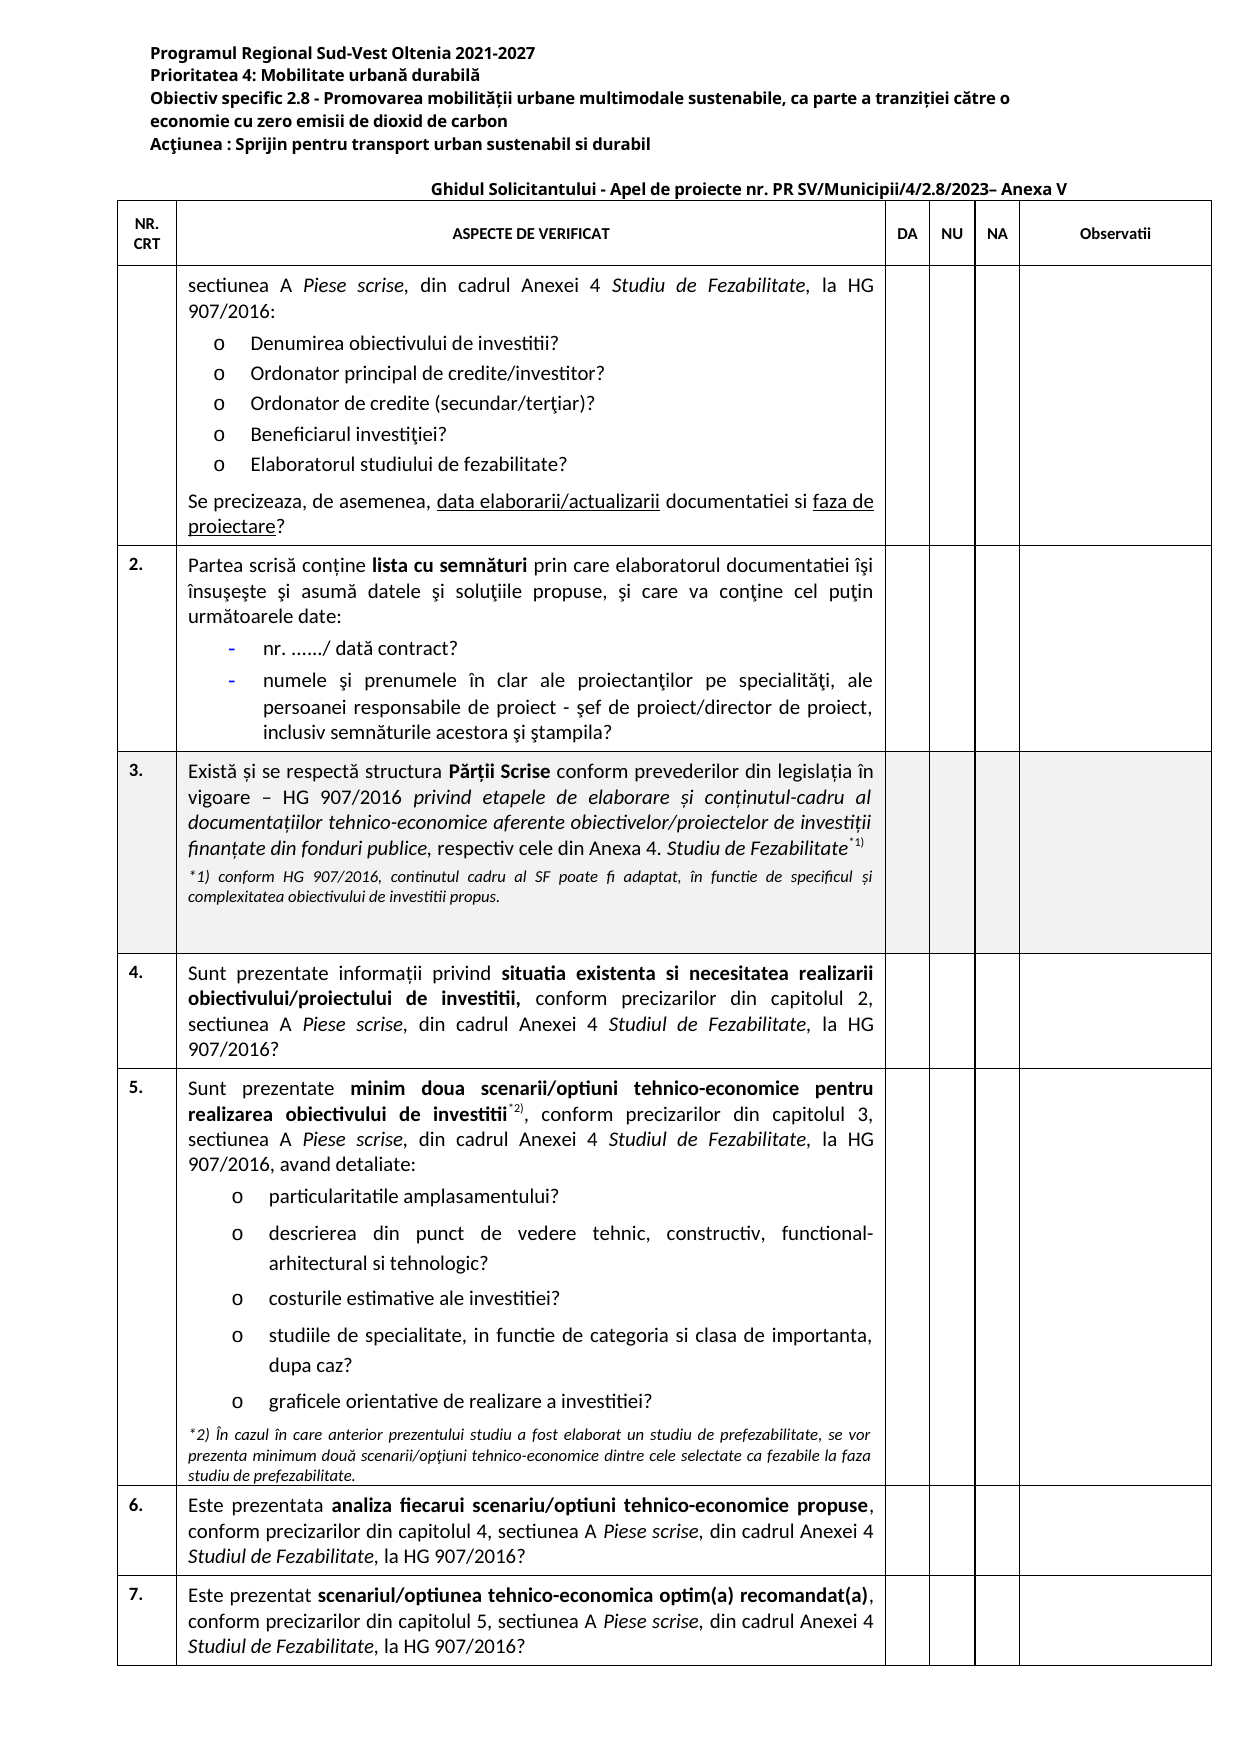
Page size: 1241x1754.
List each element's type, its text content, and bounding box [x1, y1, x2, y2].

table_cell [930, 546, 974, 751]
table_header Observatii [1020, 201, 1211, 265]
table_cell Sunt prezentate informații privind situatia existenta si necesitatea realizarii obiectivului/proiectului de investitii, conform precizarilor din capitolul 2, sectiunea A Piese scrise, din cadrul Anexei 4 Studiul de Fezabilitate, la HG 907/2016? [177, 954, 885, 1068]
table_cell [1020, 266, 1211, 545]
table_cell Sunt prezentate minim doua scenarii/optiuni tehnico-economice pentru realizarea obiectivului de investitii*2), conform precizarilor din capitolul 3, sectiunea A Piese scrise, din cadrul Anexei 4 Studiul de Fezabilitate, la HG 907/2016, avand detaliate: particularitatile amplasamentului? descrierea din punct de vedere tehnic, constructiv, functional-arhitectural si tehnologic? costurile estimative ale investitiei? studiile de specialitate, in functie de categoria si clasa de importanta, dupa caz? graficele orientative de realizare a investitiei? *2) În cazul în care anterior prezentului studiu a fost elaborat un studiu de prefezabilitate, se vor prezenta minimum două scenarii/opţiuni tehnico-economice dintre cele selectate ca fezabile la faza studiu de prefezabilitate. [177, 1069, 885, 1485]
table_header DA [886, 201, 929, 265]
table_cell [118, 266, 176, 545]
table_cell [886, 1069, 929, 1485]
table_cell [930, 1486, 974, 1575]
table_cell [1020, 1576, 1211, 1665]
table_header NA [976, 201, 1019, 265]
table_cell Este prezentata analiza fiecarui scenariu/optiuni tehnico-economice propuse, conform precizarilor din capitolul 4, sectiunea A Piese scrise, din cadrul Anexei 4 Studiul de Fezabilitate, la HG 907/2016? [177, 1486, 885, 1575]
table_cell [976, 1576, 1019, 1665]
table_cell Există și se respectă structura Părții Scrise conform prevederilor din legislația în vigoare – HG 907/2016 privind etapele de elaborare şi conţinutul-cadru al documentaţiilor tehnico-economice aferente obiectivelor/proiectelor de investiţii finanţate din fonduri publice, respectiv cele din Anexa 4. Studiu de Fezabilitate*1) *1) conform HG 907/2016, continutul cadru al SF poate fi adaptat, în functie de specificul și complexitatea obiectivului de investitii propus. [177, 752, 885, 953]
table_header NR. CRT [118, 201, 176, 265]
table_cell [118, 954, 176, 1068]
table_cell [118, 546, 176, 751]
table_cell Este prezentat scenariul/optiunea tehnico-economica optim(a) recomandat(a), conform precizarilor din capitolul 5, sectiunea A Piese scrise, din cadrul Anexei 4 Studiul de Fezabilitate, la HG 907/2016? [177, 1576, 885, 1665]
table_cell [1020, 1486, 1211, 1575]
table_cell [1020, 752, 1211, 953]
table_cell [976, 1486, 1019, 1575]
table_cell [976, 546, 1019, 751]
table_cell [886, 1486, 929, 1575]
table_cell [976, 1069, 1019, 1485]
table_header ASPECTE DE VERIFICAT [177, 201, 885, 265]
table_cell [1020, 1069, 1211, 1485]
table_cell [930, 266, 974, 545]
table_header NU [930, 201, 974, 265]
table_cell [118, 1576, 176, 1665]
table_cell [1020, 954, 1211, 1068]
table_cell [1020, 546, 1211, 751]
table_cell [930, 954, 974, 1068]
table_cell [886, 266, 929, 545]
table_cell [886, 546, 929, 751]
table_cell [886, 1576, 929, 1665]
table_cell [930, 1576, 974, 1665]
table_cell [930, 1069, 974, 1485]
table_cell [886, 752, 929, 953]
table_cell [930, 752, 974, 953]
table_cell [976, 954, 1019, 1068]
table_cell [118, 1486, 176, 1575]
table_cell [118, 1069, 176, 1485]
table_cell [118, 752, 176, 953]
table_cell [976, 752, 1019, 953]
table_cell Partea scrisă conține lista cu semnături prin care elaboratorul documentatiei îşi însuşeşte şi asumă datele şi soluţiile propuse, şi care va conţine cel puţin următoarele date: nr. ....../ dată contract? numele şi prenumele în clar ale proiectanţilor pe specialităţi, ale persoanei responsabile de proiect - şef de proiect/director de proiect, inclusiv semnăturile acestora şi ştampila? [177, 546, 885, 751]
table_cell [886, 954, 929, 1068]
table_cell [976, 266, 1019, 545]
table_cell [177, 266, 885, 545]
